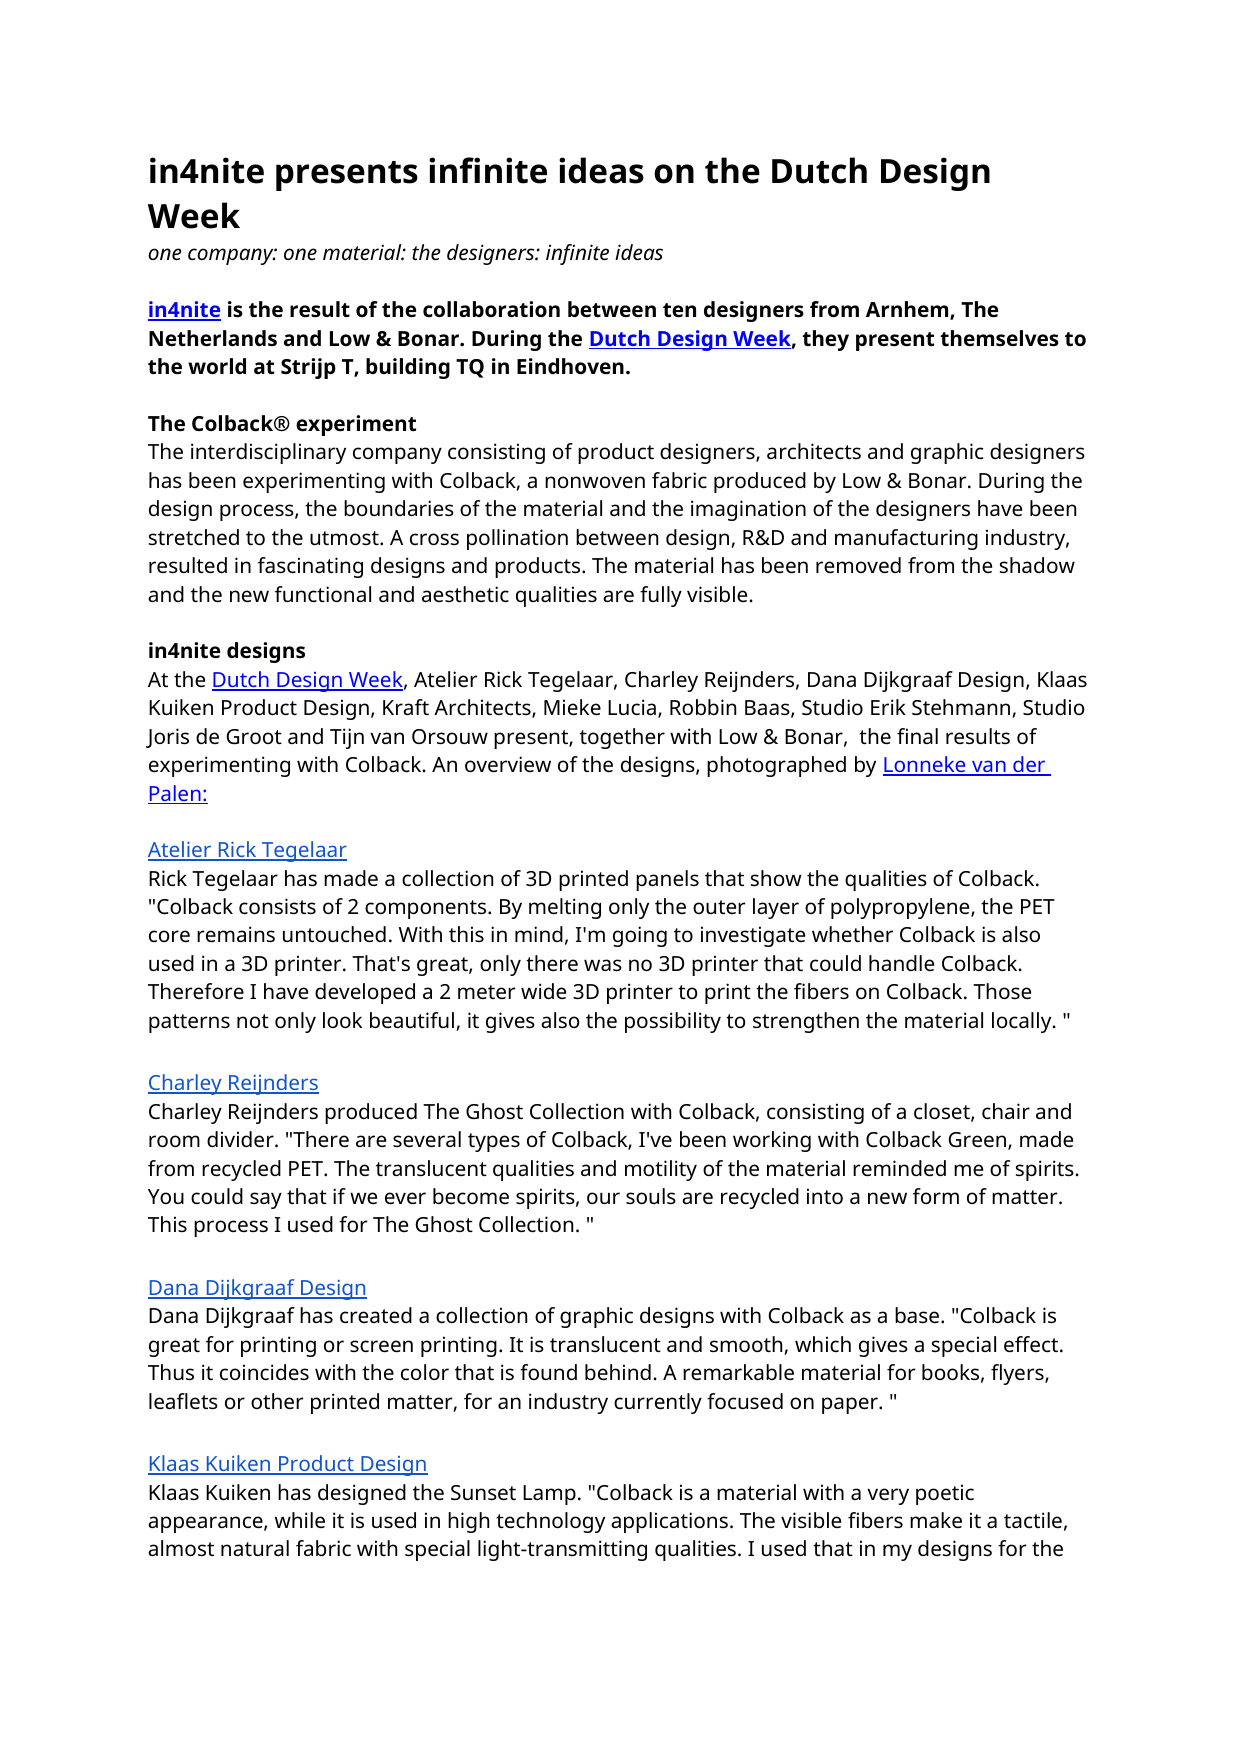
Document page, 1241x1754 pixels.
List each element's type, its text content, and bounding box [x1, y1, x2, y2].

text The interdisciplinary company consisting of product designers, architects and graphic designers has been experimenting with Colback, a nonwoven fabric produced by Low & Bonar. During the design process, the boundaries of the material and the imagination of the designers have been stretched to the utmost. A cross pollination between design, R&D and manufacturing industry, resulted in fascinating designs and products. The material has been removed from the shadow and the new functional and aesthetic qualities are fully visible. [148, 437, 1093, 608]
text Charley Reijnders [148, 1068, 1093, 1097]
text in4nite presents infinite ideas on the Dutch Design Week [148, 148, 1093, 238]
text Charley Reijnders produced The Ghost Collection with Colback, consisting of a closet, chair and room divider. "There are several types of Colback, I've been working with Colback Green, made from recycled PET. The translucent qualities and motility of the material reminded me of spirits. You could say that if we ever become spirits, our souls are recycled into a new form of matter. This process I used for The Ghost Collection. " [148, 1097, 1093, 1239]
text Atelier Rick Tegelaar [148, 835, 1093, 864]
text The Colback® experiment [148, 409, 1093, 437]
text Dana Dijkgraaf has created a collection of graphic designs with Colback as a base. "Colback is great for printing or screen printing. It is translucent and smooth, which gives a special effect. Thus it coincides with the color that is found behind. A remarkable material for books, flyers, leaflets or other printed matter, for an industry currently focused on paper. " [148, 1301, 1093, 1415]
text in4nite is the result of the collaboration between ten designers from Arnhem, The Netherlands and Low & Bonar. During the Dutch Design Week, they present themselves to the world at Strijp T, building TQ in Eindhoven. [148, 295, 1093, 381]
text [148, 1478, 1093, 1563]
text one company: one material: the designers: infinite ideas [148, 238, 1093, 267]
text Rick Tegelaar has made a collection of 3D printed panels that show the qualities of Colback. "Colback consists of 2 components. By melting only the outer layer of polypropylene, the PET core remains untouched. With this in mind, I'm going to investigate whether Colback is also used in a 3D printer. That's great, only there was no 3D printer that could handle Colback. Therefore I have developed a 2 meter wide 3D printer to print the fibers on Colback. Those patterns not only look beautiful, it gives also the possibility to strengthen the material locally. " [148, 864, 1093, 1034]
text in4nite designs [148, 637, 1093, 665]
text Klaas Kuiken Product Design [148, 1449, 1093, 1478]
text At the Dutch Design Week, Atelier Rick Tegelaar, Charley Reijnders, Dana Dijkgraaf Design, Klaas Kuiken Product Design, Kraft Architects, Mieke Lucia, Robbin Baas, Studio Erik Stehmann, Studio Joris de Groot and Tijn van Orsouw present, together with Low & Bonar, the final results of experimenting with Colback. An overview of the designs, photographed by Lonneke van der Palen: [148, 665, 1093, 807]
text Dana Dijkgraaf Design [148, 1273, 1093, 1301]
